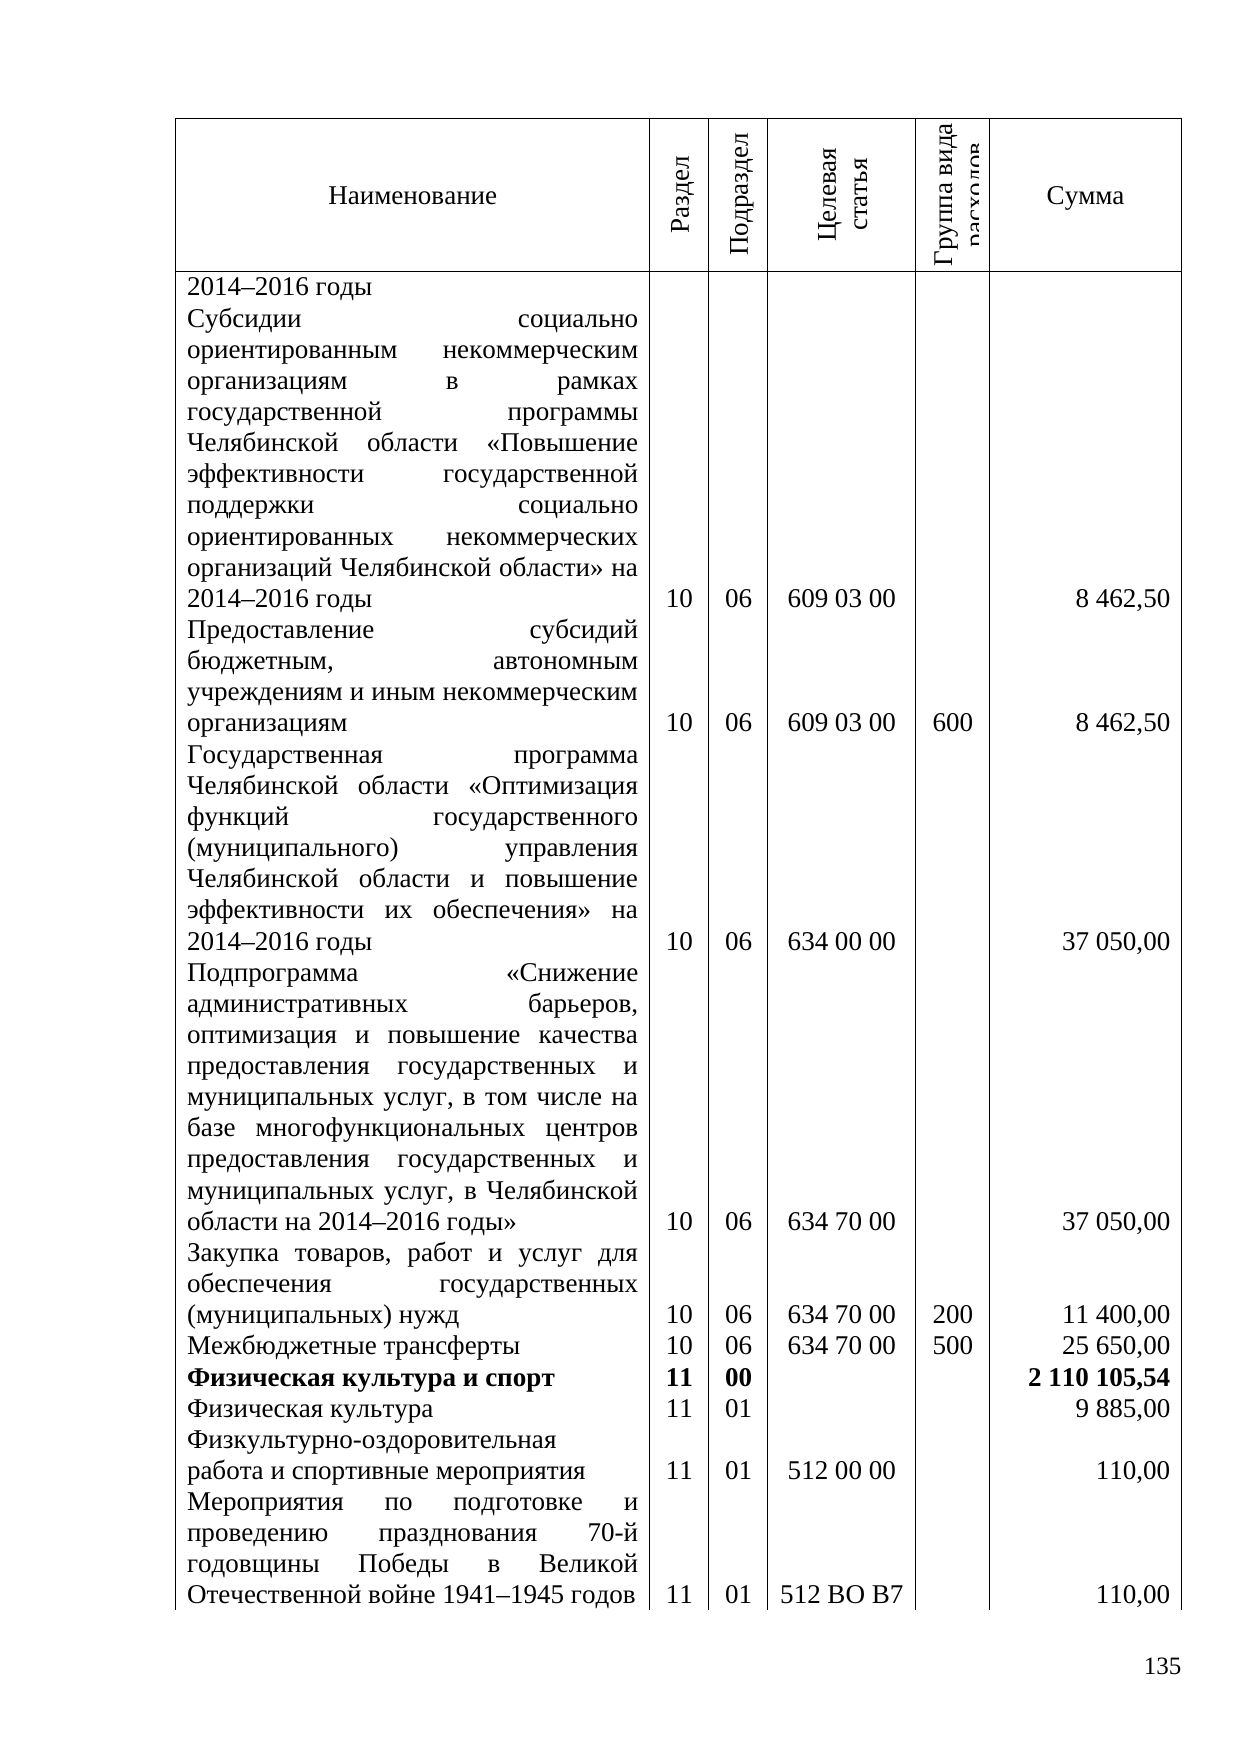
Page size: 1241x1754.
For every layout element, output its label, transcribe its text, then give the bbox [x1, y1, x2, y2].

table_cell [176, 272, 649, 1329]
table_header Наименование [176, 119, 649, 271]
table_header Сумма [990, 119, 1181, 271]
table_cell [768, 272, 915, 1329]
table_header Раздел [650, 119, 708, 271]
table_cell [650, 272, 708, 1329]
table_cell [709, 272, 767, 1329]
table_header Группа вида расходов [916, 119, 989, 271]
table_header Целевая статья [768, 119, 915, 271]
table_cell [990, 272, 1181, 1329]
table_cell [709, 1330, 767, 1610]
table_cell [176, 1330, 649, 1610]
table_header Подраздел [709, 119, 767, 271]
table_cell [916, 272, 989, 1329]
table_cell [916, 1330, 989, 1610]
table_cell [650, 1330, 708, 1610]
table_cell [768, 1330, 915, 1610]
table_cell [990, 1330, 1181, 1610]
